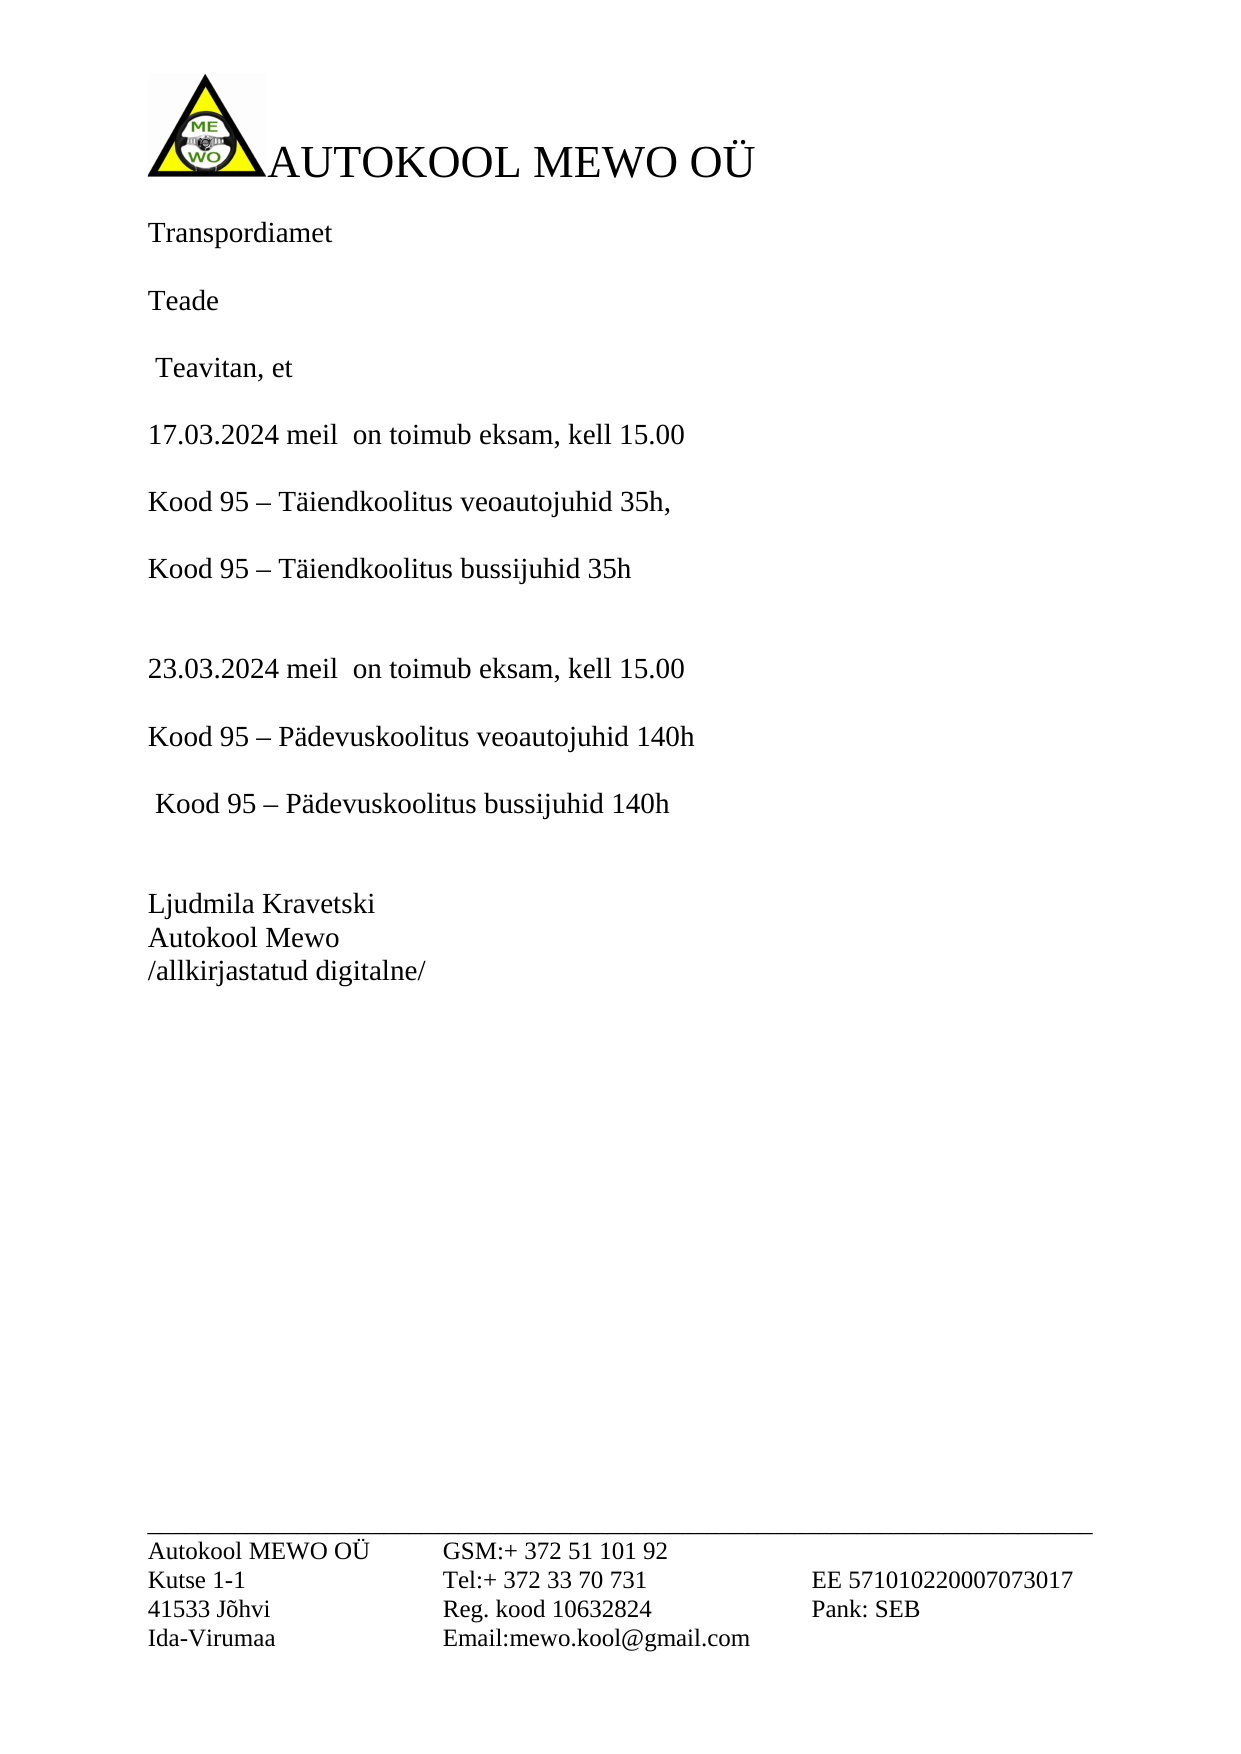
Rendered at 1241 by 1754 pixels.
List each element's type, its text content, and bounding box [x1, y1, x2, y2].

text Kood 95 – Täiendkoolitus veoautojuhid 35h, [148, 484, 1092, 517]
text Kood 95 – Pädevuskoolitus veoautojuhid 140h [148, 719, 1092, 752]
text Transpordiamet [148, 216, 1092, 249]
text Kood 95 – Pädevuskoolitus bussijuhid 140h [148, 786, 1092, 819]
text 23.03.2024 meil on toimub eksam, kell 15.00 [148, 652, 1092, 685]
text 17.03.2024 meil on toimub eksam, kell 15.00 [148, 417, 1092, 450]
text Teavitan, et [148, 350, 1092, 383]
text Teade [148, 283, 1092, 316]
text /allkirjastatud digitalne/ [148, 953, 1092, 987]
text Ljudmila Kravetski [148, 886, 1092, 920]
picture [147, 73, 267, 177]
text Kood 95 – Täiendkoolitus bussijuhid 35h [148, 551, 1092, 584]
text Autokool Mewo [148, 920, 1092, 953]
